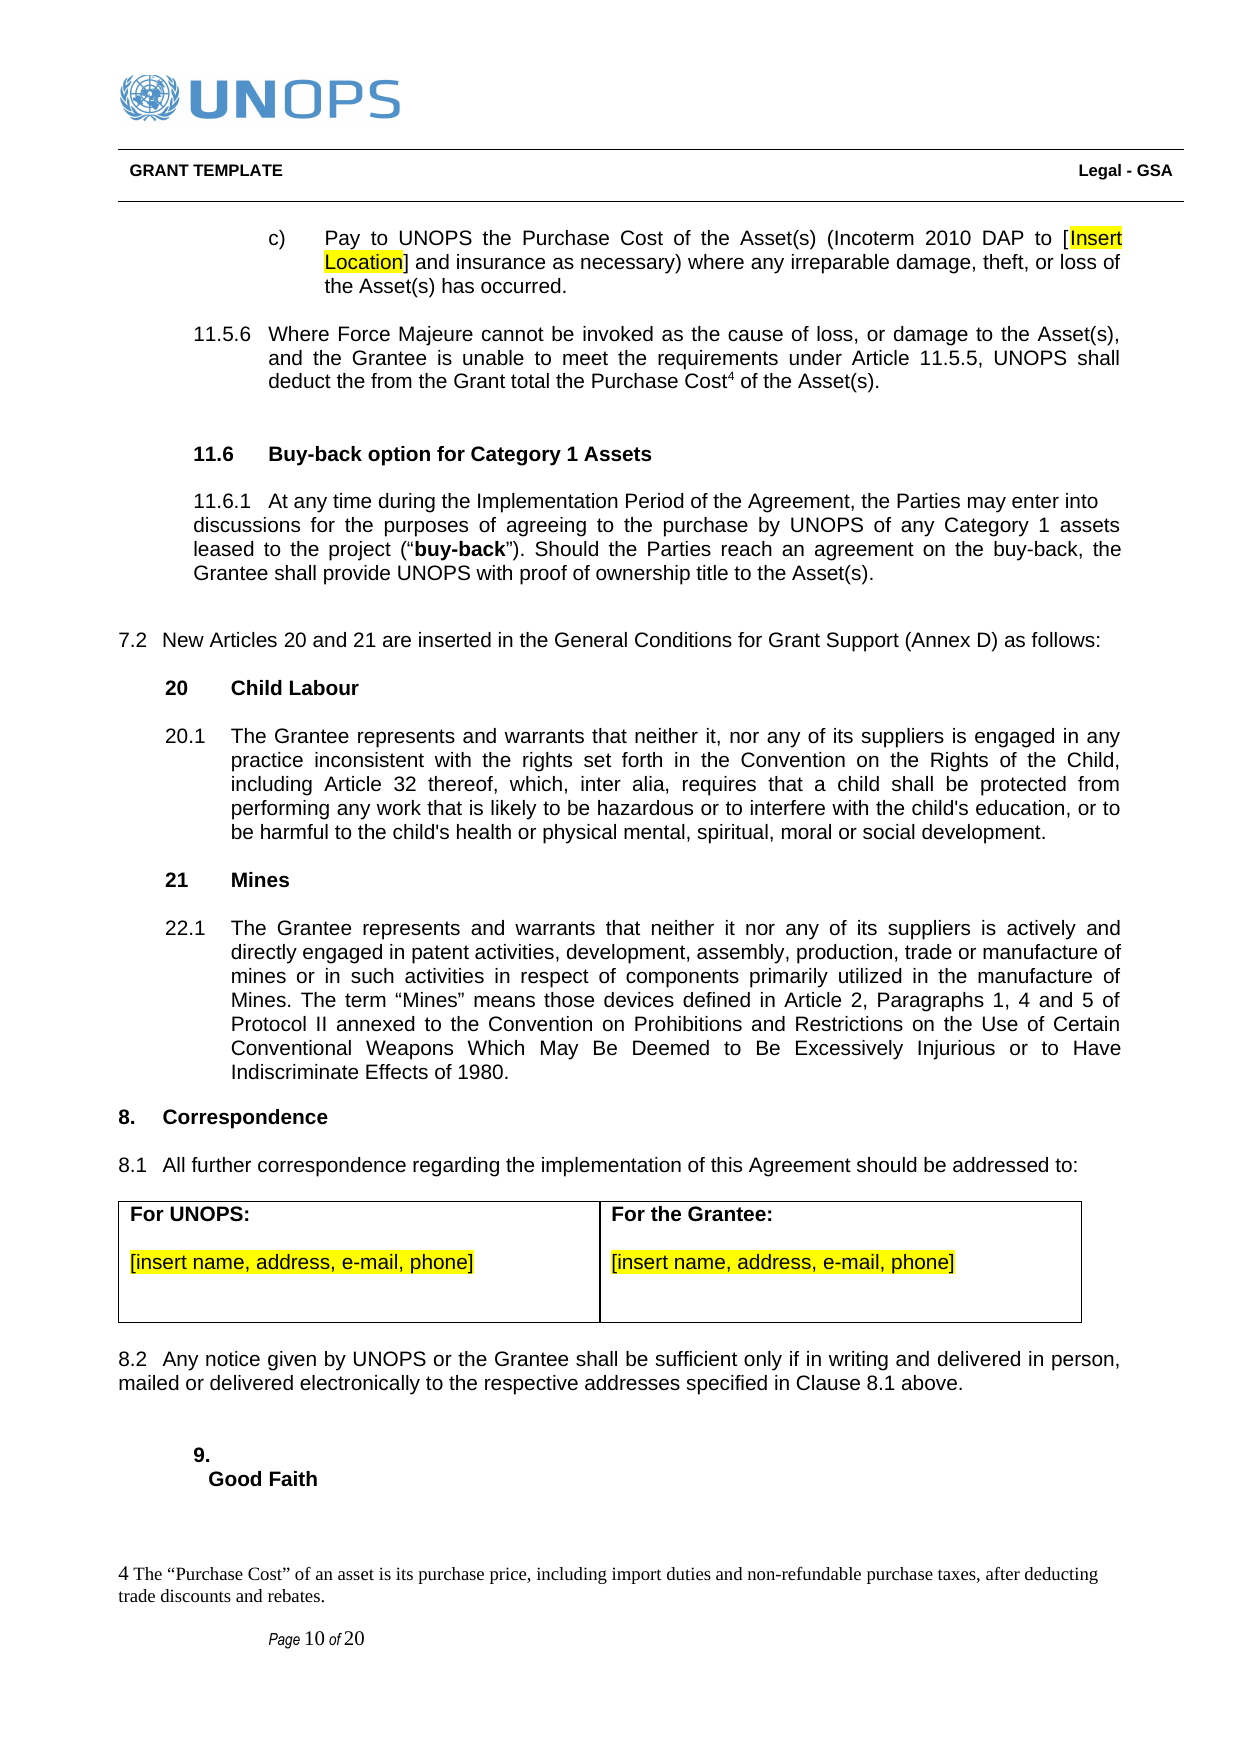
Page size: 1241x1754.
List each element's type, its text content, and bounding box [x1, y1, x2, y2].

text 11.6.1 At any time during the Implementation Period of the Agreement, the Parties may enter into discussions for the purposes of agreeing to the purchase by UNOPS of any Category 1 assets leased to the project (“buy-back”). Should the Parties reach an agreement on the buy-back, the Grantee shall provide UNOPS with proof of ownership title to the Asset(s). [193, 489, 1122, 585]
text 20.1 The Grantee represents and warrants that neither it, nor any of its suppliers is engaged in any practice inconsistent with the rights set forth in the Convention on the Rights of the Child, including Article 32 thereof, which, inter alia, requires that a child shall be protected from performing any work that is likely to be hazardous or to interfere with the child's education, or to be harmful to the child's health or physical mental, spiritual, moral or social development. [165, 724, 1122, 844]
table_header For the Grantee: [insert name, address, e-mail, phone] [601, 1202, 1081, 1322]
text 7.2 New Articles 20 and 21 are inserted in the General Conditions for Grant Support (Annex D) as follows: [118, 628, 1122, 652]
text 11.5.6 Where Force Majeure cannot be invoked as the cause of loss, or damage to the Asset(s), and the Grantee is unable to meet the requirements under Article 11.5.5, UNOPS shall deduct the from the Grant total the Purchase Cost of the Asset(s). [193, 321, 1122, 393]
picture [118, 75, 400, 125]
text 8.2 Any notice given by UNOPS or the Grantee shall be sufficient only if in writing and delivered in person, mailed or delivered electronically to the respective addresses specified in Clause 8.1 above. [118, 1347, 1122, 1394]
text 21 Mines [165, 868, 1122, 892]
list Pay to UNOPS the Purchase Cost of the Asset(s) (Incoterm 2010 DAP to [Insert Location] and insurance as necessary) where any irreparable damage, theft, or loss of the Asset(s) has occurred. [268, 226, 1122, 297]
text 11.6 Buy-back option for Category 1 Assets [163, 441, 1122, 465]
text 8.1 All further correspondence regarding the implementation of this Agreement should be addressed to: [118, 1153, 1122, 1177]
text 22.1 The Grantee represents and warrants that neither it nor any of its suppliers is actively and directly engaged in patent activities, development, assembly, production, trade or manufacture of mines or in such activities in respect of components primarily utilized in the manufacture of Mines. The term “Mines” means those devices defined in Article 2, Paragraphs 1, 4 and 5 of Protocol II annexed to the Convention on Prohibitions and Restrictions on the Use of Certain Conventional Weapons Which May Be Deemed to Be Excessively Injurious or to Have Indiscriminate Effects of 1980. [165, 916, 1122, 1083]
text 20 Child Labour [165, 676, 1122, 700]
table_header For UNOPS: [insert name, address, e-mail, phone] [119, 1202, 599, 1322]
list Correspondence [118, 1105, 1122, 1129]
text 9. Good Faith [193, 1443, 1122, 1491]
